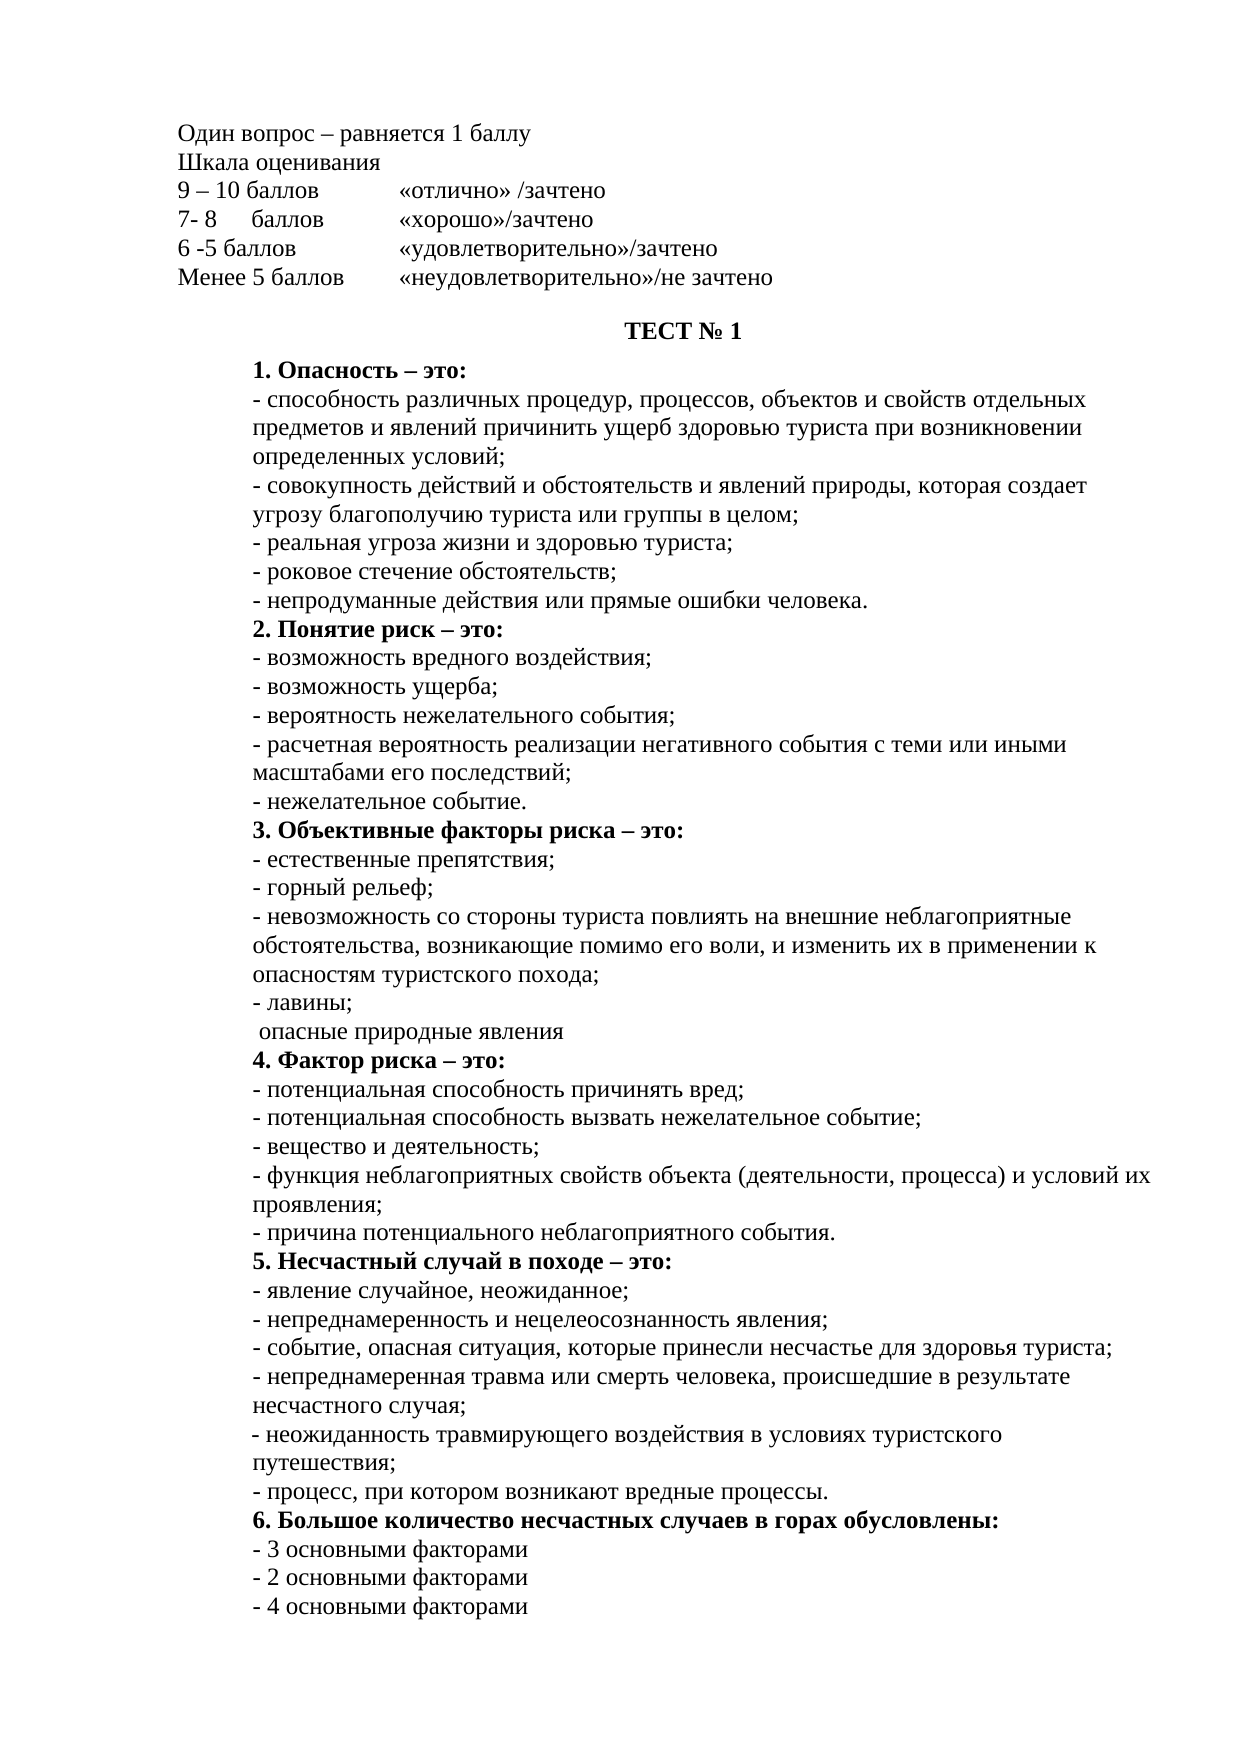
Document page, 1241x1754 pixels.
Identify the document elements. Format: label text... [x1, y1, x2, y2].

text - расчетная вероятность реализации негативного события с теми или иными масштабами его последствий; [252, 729, 1152, 786]
text - потенциальная способность вызвать нежелательное событие; [252, 1102, 1152, 1131]
text - 3 основными факторами [252, 1534, 1152, 1562]
text 6 -5 баллов «удовлетворительно»/зачтено [177, 233, 1152, 262]
text - непреднамеренность и нецелеосознанность явления; [252, 1304, 1152, 1332]
text - горный рельеф; [252, 872, 1152, 901]
text Менее 5 баллов «неудовлетворительно»/не зачтено [103, 262, 1152, 291]
text - причина потенциального неблагоприятного события. [252, 1217, 1152, 1246]
text - возможность ущерба; [252, 671, 1152, 700]
text - вещество и деятельность; [252, 1131, 1152, 1160]
text - непродуманные действия или прямые ошибки человека. [252, 585, 1152, 614]
text 6. Большое количество несчастных случаев в горах обусловлены: [252, 1505, 1152, 1534]
text - способность различных процедур, процессов, объектов и свойств отдельных предметов и явлений причинить ущерб здоровью туриста при возникновении определенных условий; [252, 384, 1152, 470]
text - вероятность нежелательного события; [252, 700, 1152, 729]
text - возможность вредного воздействия; [252, 642, 1152, 671]
text - естественные препятствия; [252, 844, 1152, 872]
text Шкала оценивания [177, 147, 1152, 176]
text 3. Объективные факторы риска – это: [252, 815, 1152, 844]
text 9 – 10 баллов «отлично» /зачтено [177, 176, 1152, 204]
text 5. Несчастный случай в походе – это: [252, 1246, 1152, 1275]
text 4. Фактор риска – это: [252, 1045, 1152, 1074]
text 7- 8 баллов «хорошо»/зачтено [177, 204, 1152, 233]
text Один вопрос – равняется 1 баллу [177, 118, 1152, 147]
text - непреднамеренная травма или смерть человека, происшедшие в результате несчастного случая; [252, 1361, 1152, 1419]
text - явление случайное, неожиданное; [252, 1275, 1152, 1304]
text - невозможность со стороны туриста повлиять на внешние неблагоприятные обстоятельства, возникающие помимо его воли, и изменить их в применении к опасностям туристского похода; [252, 901, 1152, 987]
text 2. Понятие риск – это: [252, 614, 1152, 642]
text ТЕСТ № 1 [215, 316, 1152, 344]
text - 2 основными факторами [252, 1562, 1152, 1591]
text - роковое стечение обстоятельств; [252, 556, 1152, 585]
text - событие, опасная ситуация, которые принесли несчастье для здоровья туриста; [252, 1332, 1152, 1361]
text 1. Опасность – это: [252, 355, 1152, 384]
text - неожиданность травмирующего воздействия в условиях туристского путешествия; [251, 1419, 1152, 1476]
text - процесс, при котором возникают вредные процессы. [252, 1476, 1152, 1505]
text - потенциальная способность причинять вред; [252, 1074, 1152, 1102]
text - лавины; [252, 987, 1152, 1016]
text - нежелательное событие. [252, 786, 1152, 815]
text опасные природные явления [252, 1016, 1152, 1045]
text - 4 основными факторами [252, 1591, 1152, 1620]
text - совокупность действий и обстоятельств и явлений природы, которая создает угрозу благополучию туриста или группы в целом; [252, 470, 1152, 527]
text - реальная угроза жизни и здоровью туриста; [252, 527, 1152, 556]
text - функция неблагоприятных свойств объекта (деятельности, процесса) и условий их проявления; [252, 1160, 1152, 1217]
